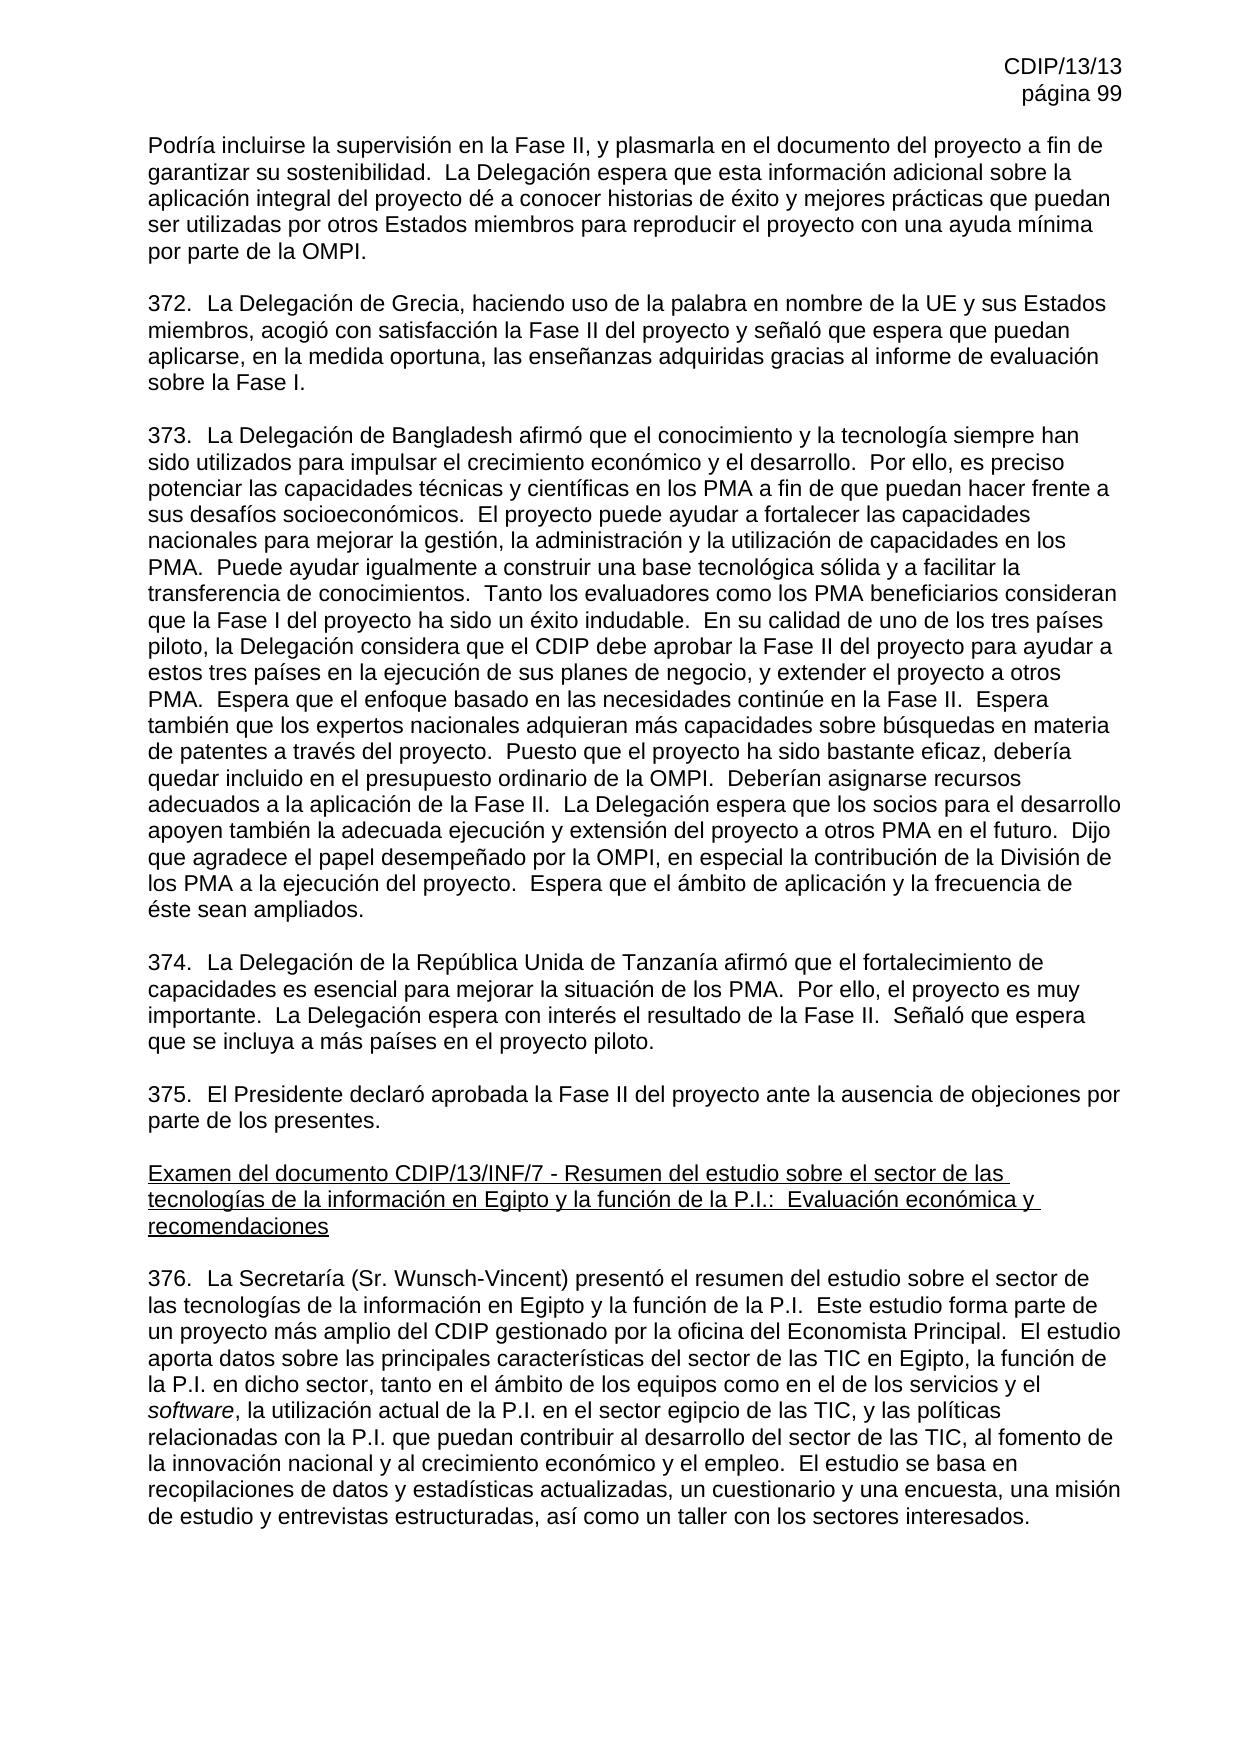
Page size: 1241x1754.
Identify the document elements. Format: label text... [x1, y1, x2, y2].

list La Delegación de Bangladesh afirmó que el conocimiento y la tecnología siempre han sido utilizados para impulsar el crecimiento económico y el desarrollo. Por ello, es preciso potenciar las capacidades técnicas y científicas en los PMA a fin de que puedan hacer frente a sus desafíos socioeconómicos. El proyecto puede ayudar a fortalecer las capacidades nacionales para mejorar la gestión, la administración y la utilización de capacidades en los PMA. Puede ayudar igualmente a construir una base tecnológica sólida y a facilitar la transferencia de conocimientos. Tanto los evaluadores como los PMA beneficiarios consideran que la Fase I del proyecto ha sido un éxito indudable. En su calidad de uno de los tres países piloto, la Delegación considera que el CDIP debe aprobar la Fase II del proyecto para ayudar a estos tres países en la ejecución de sus planes de negocio, y extender el proyecto a otros PMA. Espera que el enfoque basado en las necesidades continúe en la Fase II. Espera también que los expertos nacionales adquieran más capacidades sobre búsquedas en materia de patentes a través del proyecto. Puesto que el proyecto ha sido bastante eficaz, debería quedar incluido en el presupuesto ordinario de la OMPI. Deberían asignarse recursos adecuados a la aplicación de la Fase II. La Delegación espera que los socios para el desarrollo apoyen también la adecuada ejecución y extensión del proyecto a otros PMA en el futuro. Dijo que agradece el papel desempeñado por la OMPI, en especial la contribución de la División de los PMA a la ejecución del proyecto. Espera que el ámbito de aplicación y la frecuencia de éste sean ampliados. [148, 422, 1122, 923]
text Examen del documento CDIP/13/INF/7 - Resumen del estudio sobre el sector de las tecnologías de la información en Egipto y la función de la P.I.: Evaluación económica y recomendaciones [148, 1160, 1122, 1239]
list El Presidente declaró aprobada la Fase II del proyecto ante la ausencia de objeciones por parte de los presentes. [148, 1081, 1122, 1134]
list La Delegación de Grecia, haciendo uso de la palabra en nombre de la UE y sus Estados miembros, acogió con satisfacción la Fase II del proyecto y señaló que espera que puedan aplicarse, en la medida oportuna, las enseñanzas adquiridas gracias al informe de evaluación sobre la Fase I. [148, 290, 1122, 396]
list La Secretaría (Sr. Wunsch-Vincent) presentó el resumen del estudio sobre el sector de las tecnologías de la información en Egipto y la función de la P.I. Este estudio forma parte de un proyecto más amplio del CDIP gestionado por la oficina del Economista Principal. El estudio aporta datos sobre las principales características del sector de las TIC en Egipto, la función de la P.I. en dicho sector, tanto en el ámbito de los equipos como en el de los servicios y el software, la utilización actual de la P.I. en el sector egipcio de las TIC, y las políticas relacionadas con la P.I. que puedan contribuir al desarrollo del sector de las TIC, al fomento de la innovación nacional y al crecimiento económico y el empleo. El estudio se basa en recopilaciones de datos y estadísticas actualizadas, un cuestionario y una encuesta, una misión de estudio y entrevistas estructuradas, así como un taller con los sectores interesados. [148, 1265, 1122, 1529]
list La Delegación de la República Unida de Tanzanía afirmó que el fortalecimiento de capacidades es esencial para mejorar la situación de los PMA. Por ello, el proyecto es muy importante. La Delegación espera con interés el resultado de la Fase II. Señaló que espera que se incluya a más países en el proyecto piloto. [148, 949, 1122, 1054]
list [148, 132, 1122, 264]
